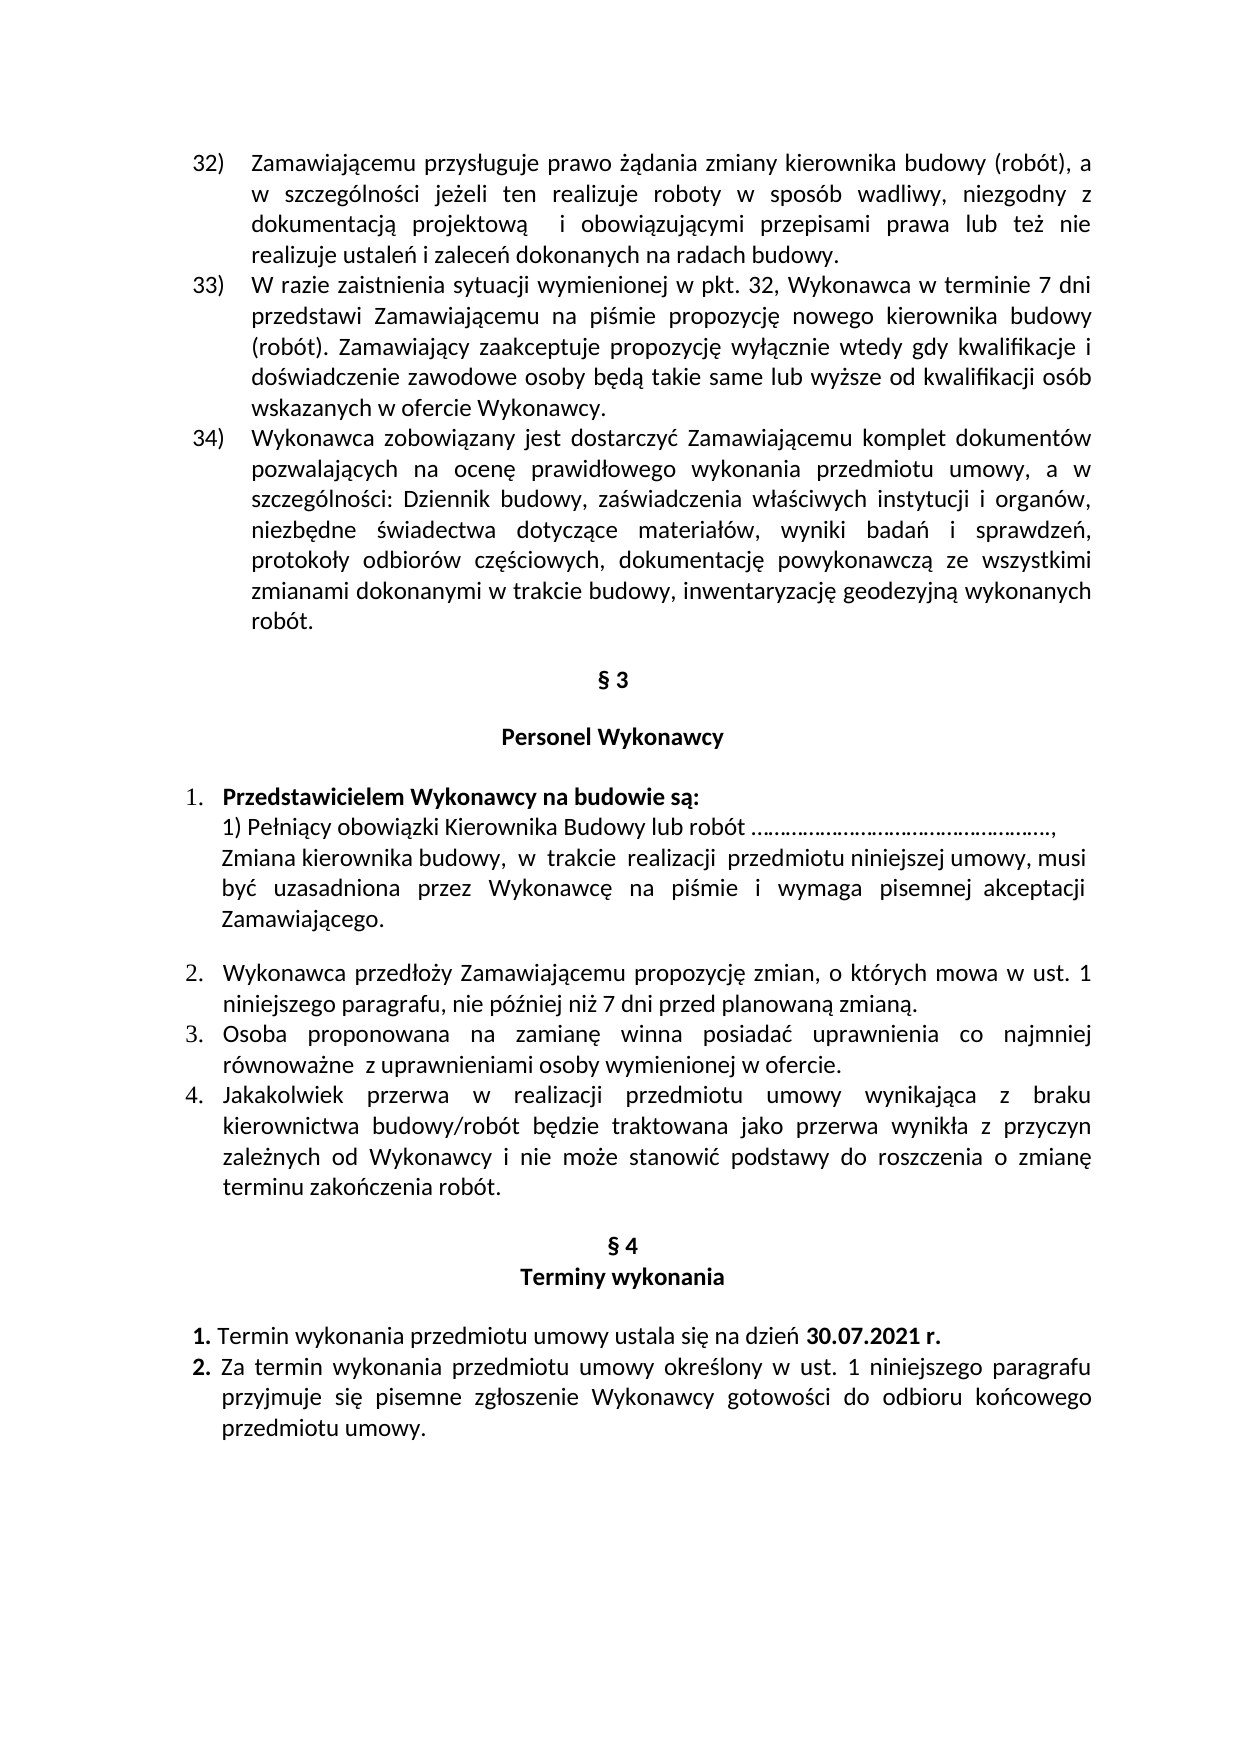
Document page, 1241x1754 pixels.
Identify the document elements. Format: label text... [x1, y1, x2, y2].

text 1. Termin wykonania przedmiotu umowy ustala się na dzień 30.07.2021 r. [148, 1320, 1093, 1351]
list Wykonawca przedłoży Zamawiającemu propozycję zmian, o których mowa w ust. 1 niniejszego paragrafu, nie później niż 7 dni przed planowaną zmianą. [185, 957, 1093, 1018]
list Zamawiającemu przysługuje prawo żądania zmiany kierownika budowy (robót), a w szczególności jeżeli ten realizuje roboty w sposób wadliwy, niezgodny z dokumentacją projektową i obowiązującymi przepisami prawa lub też nie realizuje ustaleń i zaleceń dokonanych na radach budowy. [192, 148, 1093, 270]
list § 4 [148, 1230, 1097, 1261]
text 1) Pełniący obowiązki Kierownika Budowy lub robót ……………………………………………., [221, 811, 1093, 842]
text § 3 [133, 665, 1093, 695]
text być uzasadniona przez Wykonawcę na piśmie i wymaga pisemnej akceptacji [221, 872, 1093, 903]
text 2. Za termin wykonania przedmiotu umowy określony w ust. 1 niniejszego paragrafu przyjmuje się pisemne zgłoszenie Wykonawcy gotowości do odbioru końcowego przedmiotu umowy. [192, 1351, 1093, 1442]
list Osoba proponowana na zamianę winna posiadać uprawnienia co najmniej równoważne z uprawnieniami osoby wymienionej w ofercie. [185, 1018, 1093, 1079]
list Przedstawicielem Wykonawcy na budowie są: [185, 781, 1093, 811]
text Zamawiającego. [221, 903, 1093, 933]
text Personel Wykonawcy [133, 722, 1093, 752]
list W razie zaistnienia sytuacji wymienionej w pkt. 32, Wykonawca w terminie 7 dni przedstawi Zamawiającemu na piśmie propozycję nowego kierownika budowy (robót). Zamawiający zaakceptuje propozycję wyłącznie wtedy gdy kwalifikacje i doświadczenie zawodowe osoby będą takie same lub wyższe od kwalifikacji osób wskazanych w ofercie Wykonawcy. [192, 270, 1093, 422]
list Terminy wykonania [148, 1261, 1097, 1291]
text Zmiana kierownika budowy, w trakcie realizacji przedmiotu niniejszej umowy, musi [221, 842, 1093, 872]
list Jakakolwiek przerwa w realizacji przedmiotu umowy wynikająca z braku kierownictwa budowy/robót będzie traktowana jako przerwa wynikła z przyczyn zależnych od Wykonawcy i nie może stanowić podstawy do roszczenia o zmianę terminu zakończenia robót. [185, 1079, 1093, 1202]
list Wykonawca zobowiązany jest dostarczyć Zamawiającemu komplet dokumentów pozwalających na ocenę prawidłowego wykonania przedmiotu umowy, a w szczególności: Dziennik budowy, zaświadczenia właściwych instytucji i organów, niezbędne świadectwa dotyczące materiałów, wyniki badań i sprawdzeń, protokoły odbiorów częściowych, dokumentację powykonawczą ze wszystkimi zmianami dokonanymi w trakcie budowy, inwentaryzację geodezyjną wykonanych robót. [192, 422, 1093, 636]
